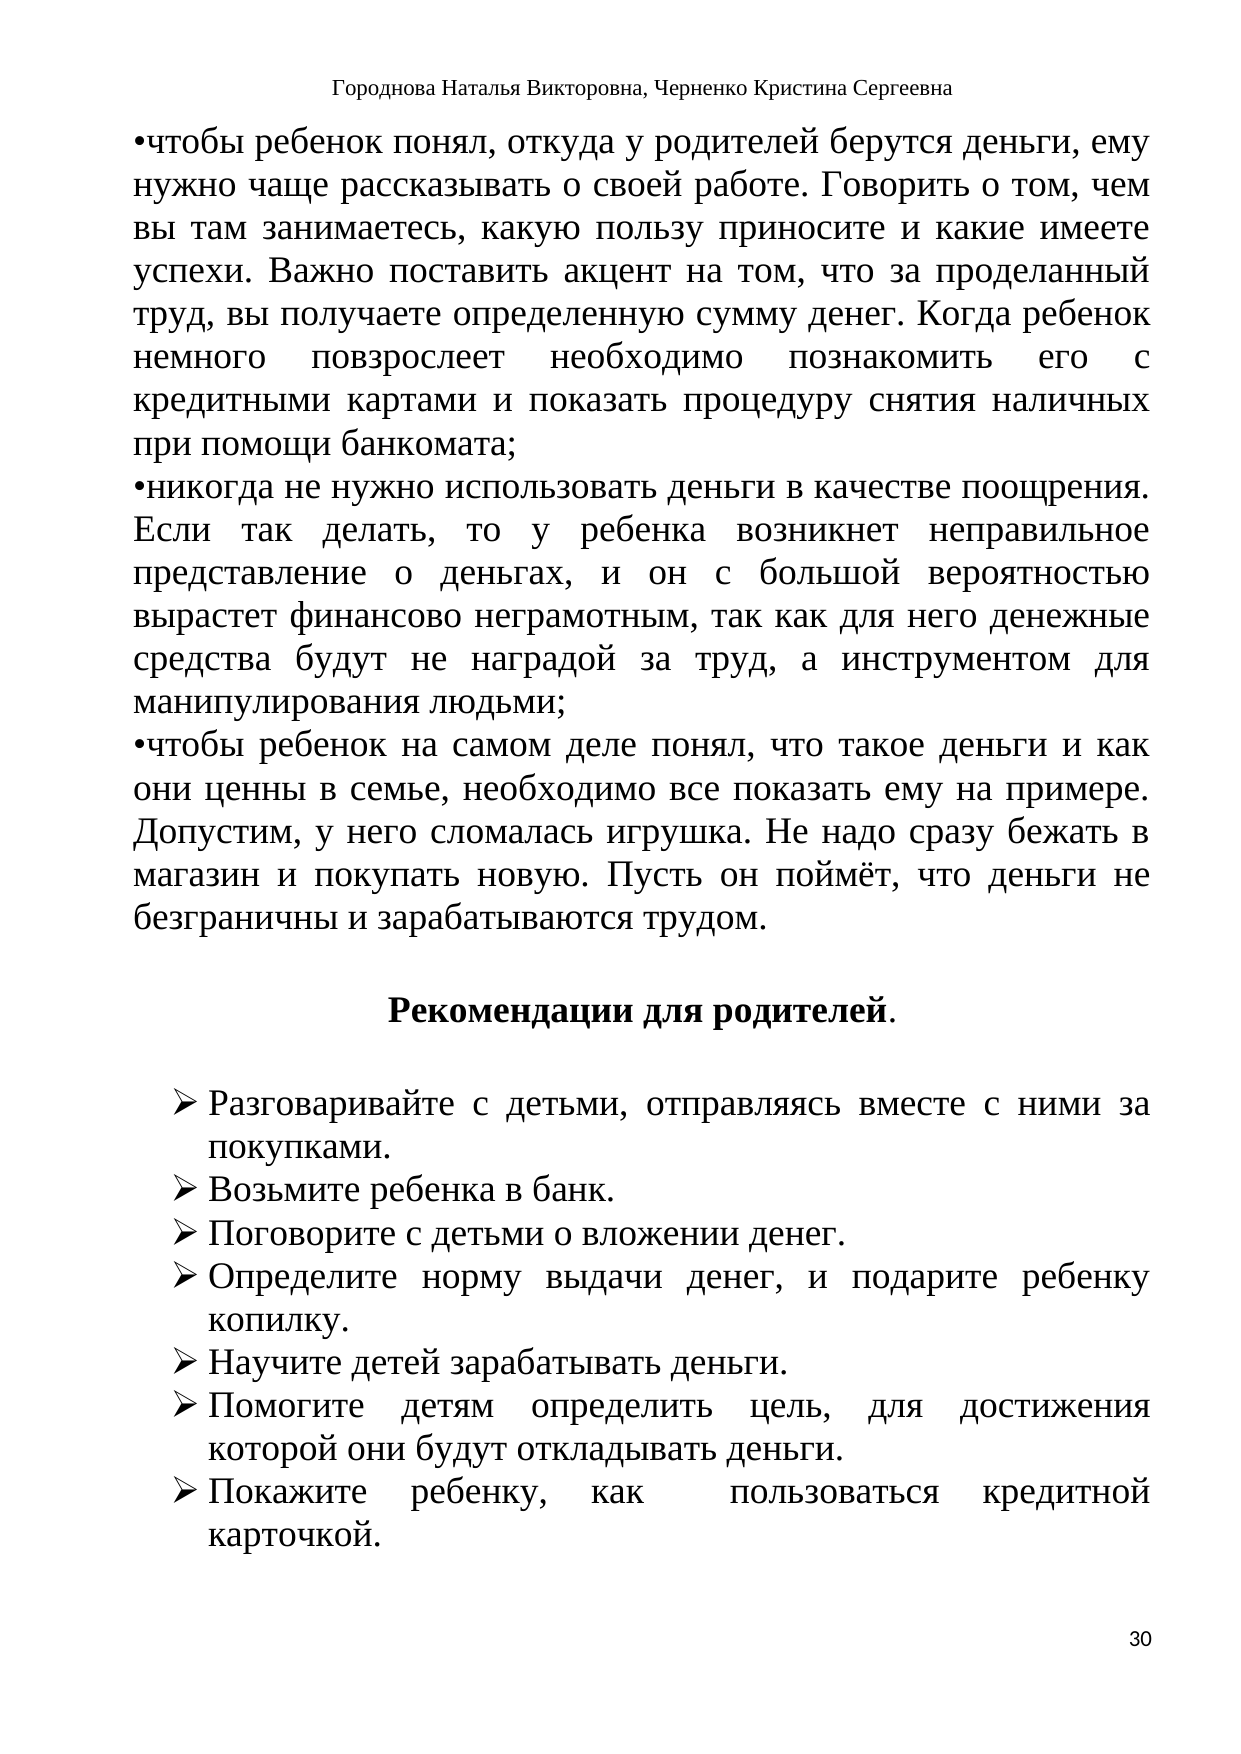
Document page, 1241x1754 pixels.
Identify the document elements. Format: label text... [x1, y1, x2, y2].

text •чтобы ребенок на самом деле понял, что такое деньги и как они ценны в семье, необходимо все показать ему на примере. Допустим, у него сломалась игрушка. Не надо сразу бежать в магазин и покупать новую. Пусть он поймёт, что деньги не безграничны и зарабатываются трудом. [133, 722, 1152, 937]
text Рекомендации для родителей. [133, 987, 1152, 1031]
list Определите норму выдачи денег, и подарите ребенку копилку. [170, 1253, 1152, 1339]
list Научите детей зарабатывать деньги. [170, 1339, 1152, 1382]
list Возьмите ребенка в банк. [170, 1167, 1152, 1210]
text •никогда не нужно использовать деньги в качестве поощрения. Если так делать, то у ребенка возникнет неправильное представление о деньгах, и он с большой вероятностью вырастет финансово неграмотным, так как для него денежные средства будут не наградой за труд, а инструментом для манипулирования людьми; [133, 463, 1152, 722]
text •чтобы ребенок понял, откуда у родителей берутся деньги, ему нужно чаще рассказывать о своей работе. Говорить о том, чем вы там занимаетесь, какую пользу приносите и какие имеете успехи. Важно поставить акцент на том, что за проделанный труд, вы получаете определенную сумму денег. Когда ребенок немного повзрослеет необходимо познакомить его с кредитными картами и показать процедуру снятия наличных при помощи банкомата; [133, 118, 1152, 463]
list Покажите ребенку, как пользоваться кредитной карточкой. [170, 1469, 1152, 1555]
list Помогите детям определить цель, для достижения которой они будут откладывать деньги. [170, 1382, 1152, 1469]
list Разговаривайте с детьми, отправляясь вместе с ними за покупками. [170, 1081, 1152, 1167]
list Поговорите с детьми о вложении денег. [170, 1210, 1152, 1253]
